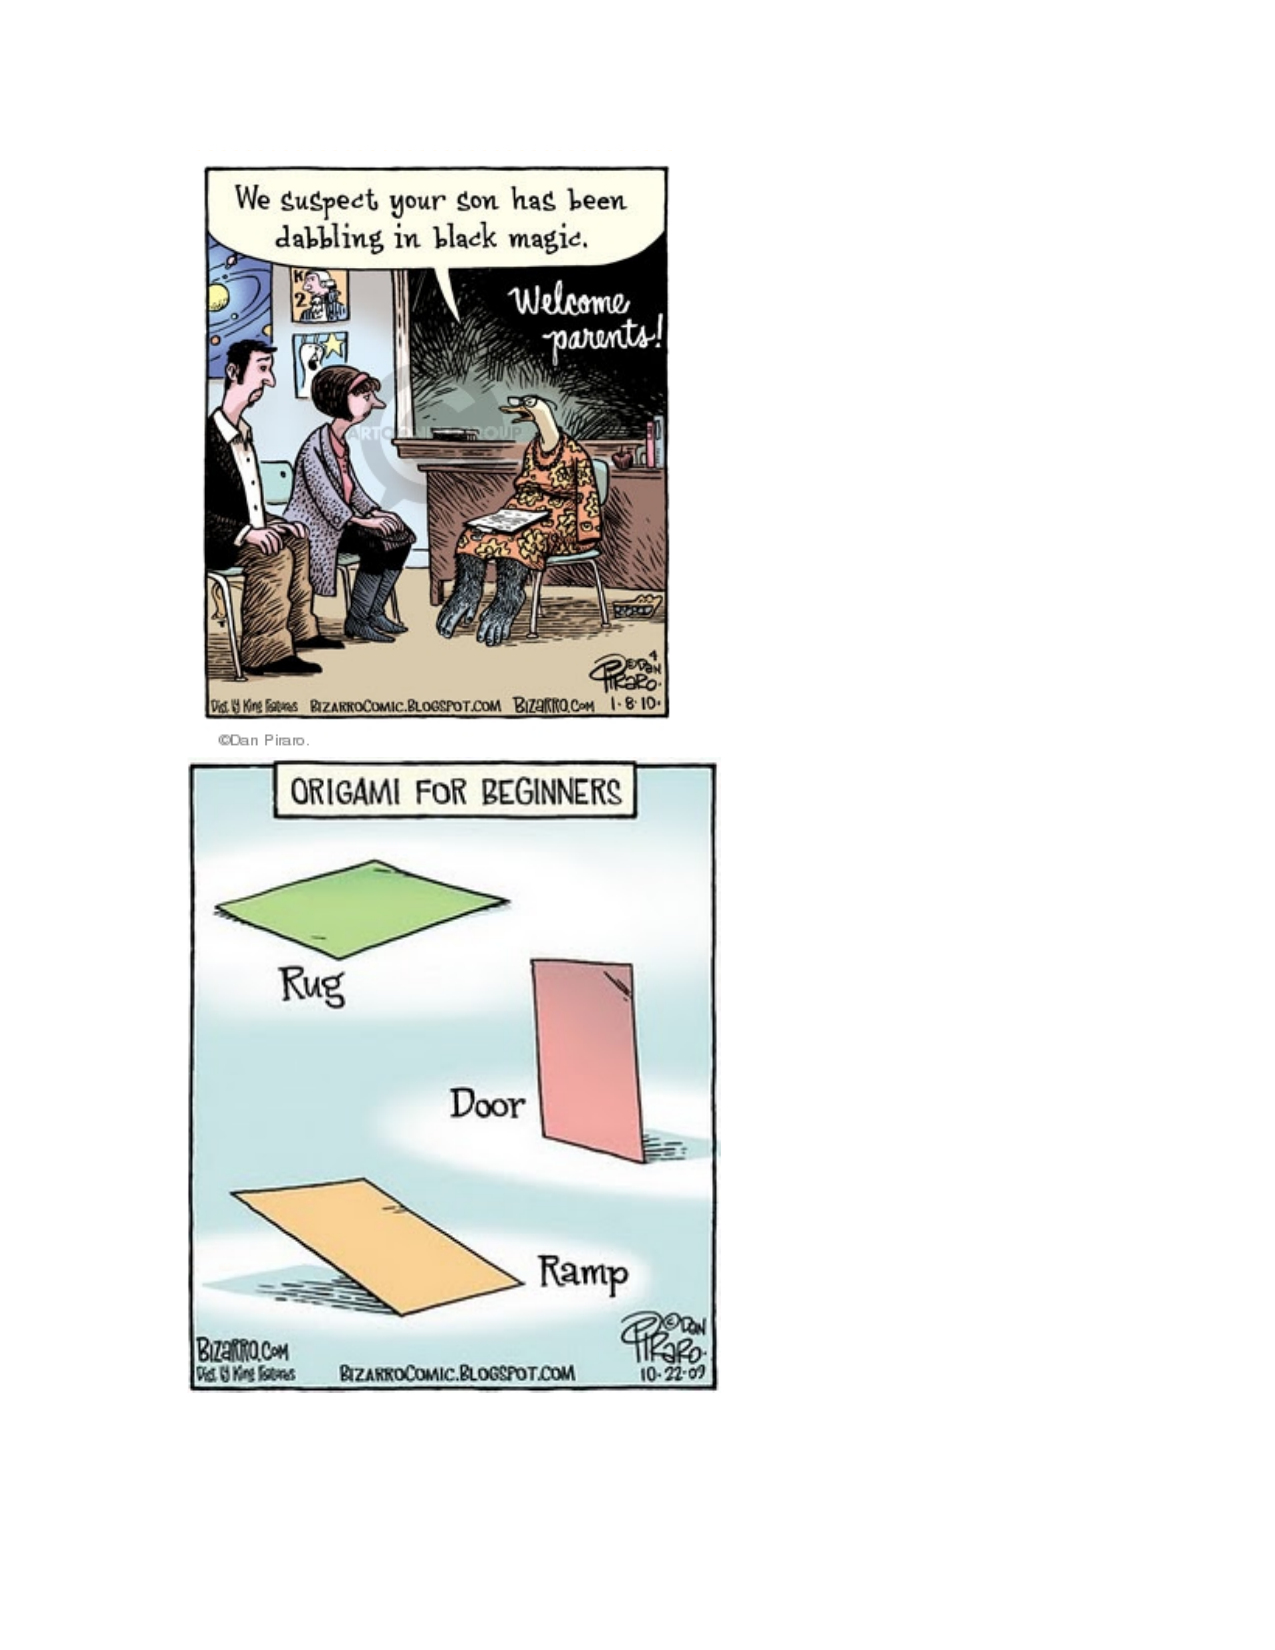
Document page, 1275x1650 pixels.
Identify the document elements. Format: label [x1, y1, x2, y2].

picture [187, 150, 721, 1393]
